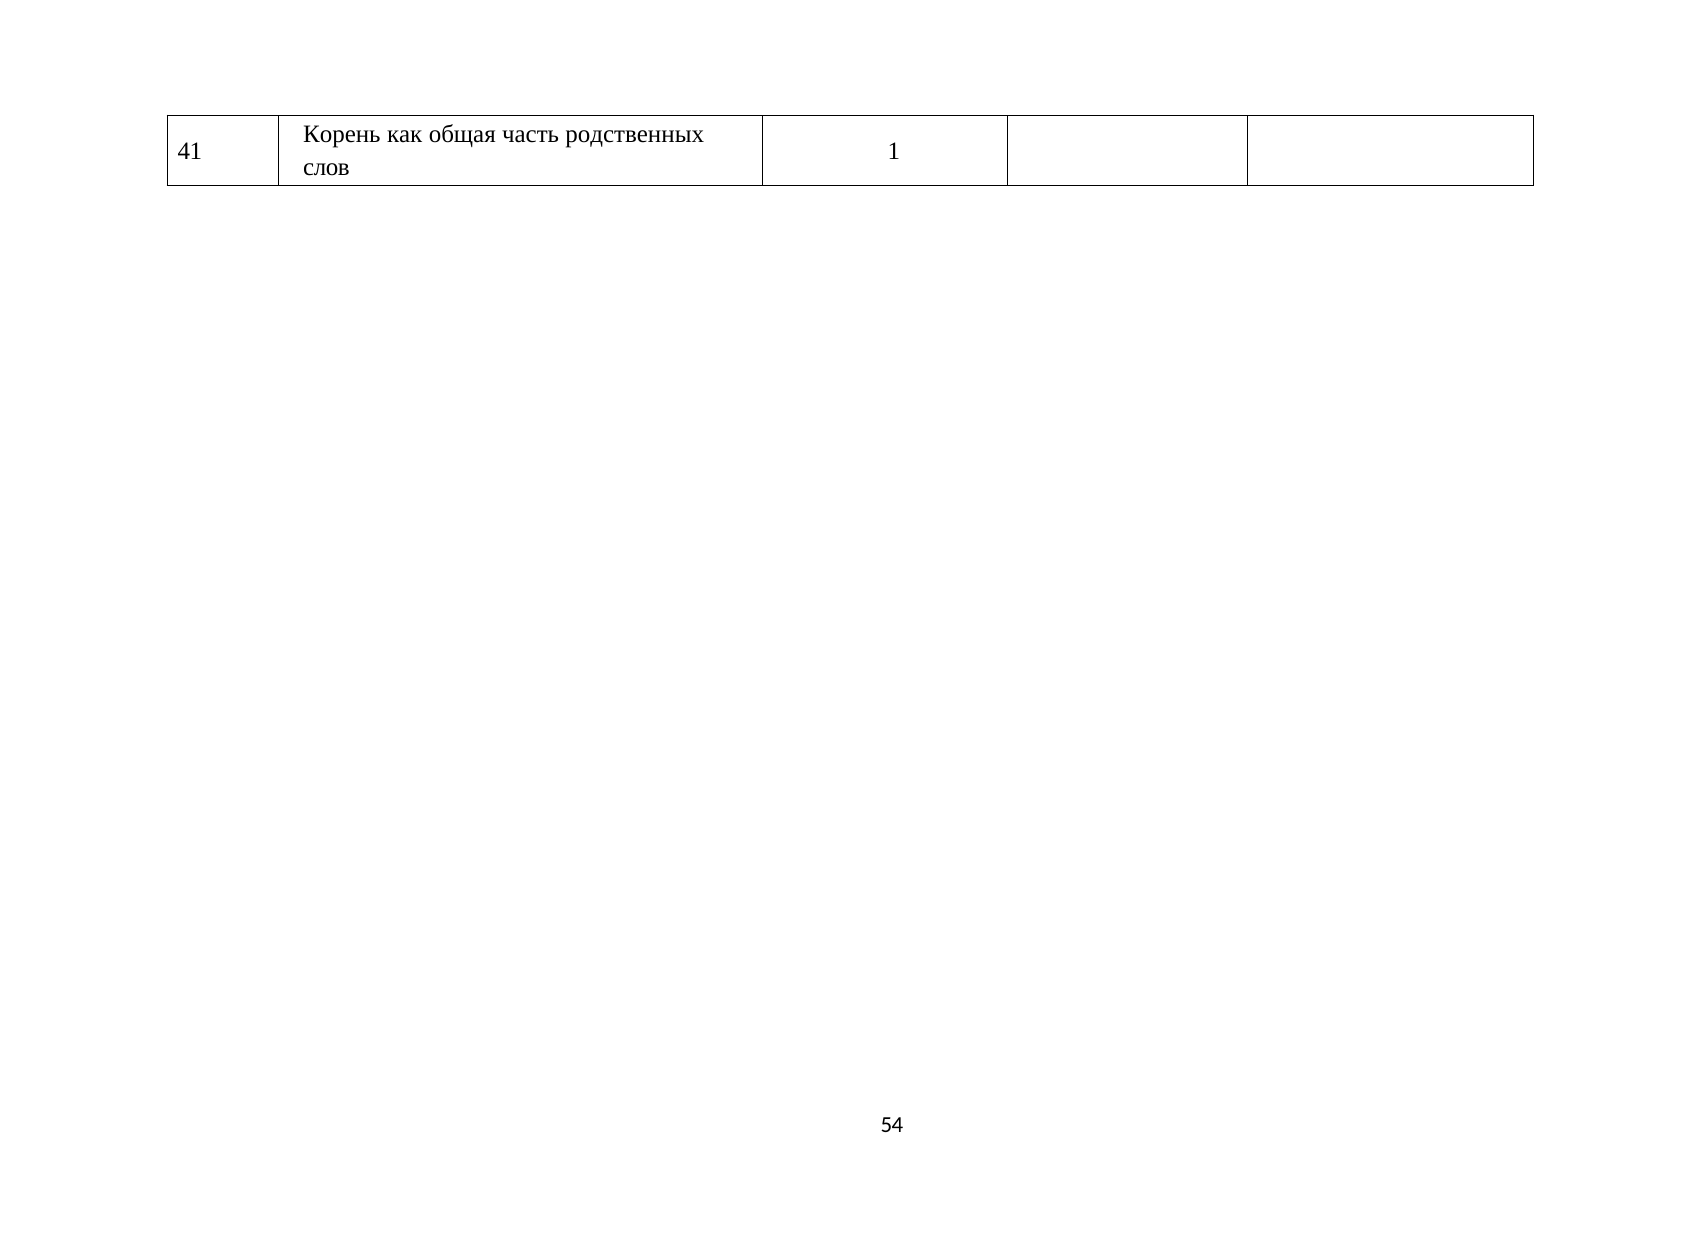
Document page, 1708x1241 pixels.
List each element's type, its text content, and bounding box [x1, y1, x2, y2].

table_cell 41 [168, 116, 278, 185]
table_cell 1 [763, 116, 1007, 185]
table_cell Корень как общая часть родственных слов [279, 116, 762, 185]
table_cell [1248, 116, 1533, 185]
table_cell [1008, 116, 1247, 185]
